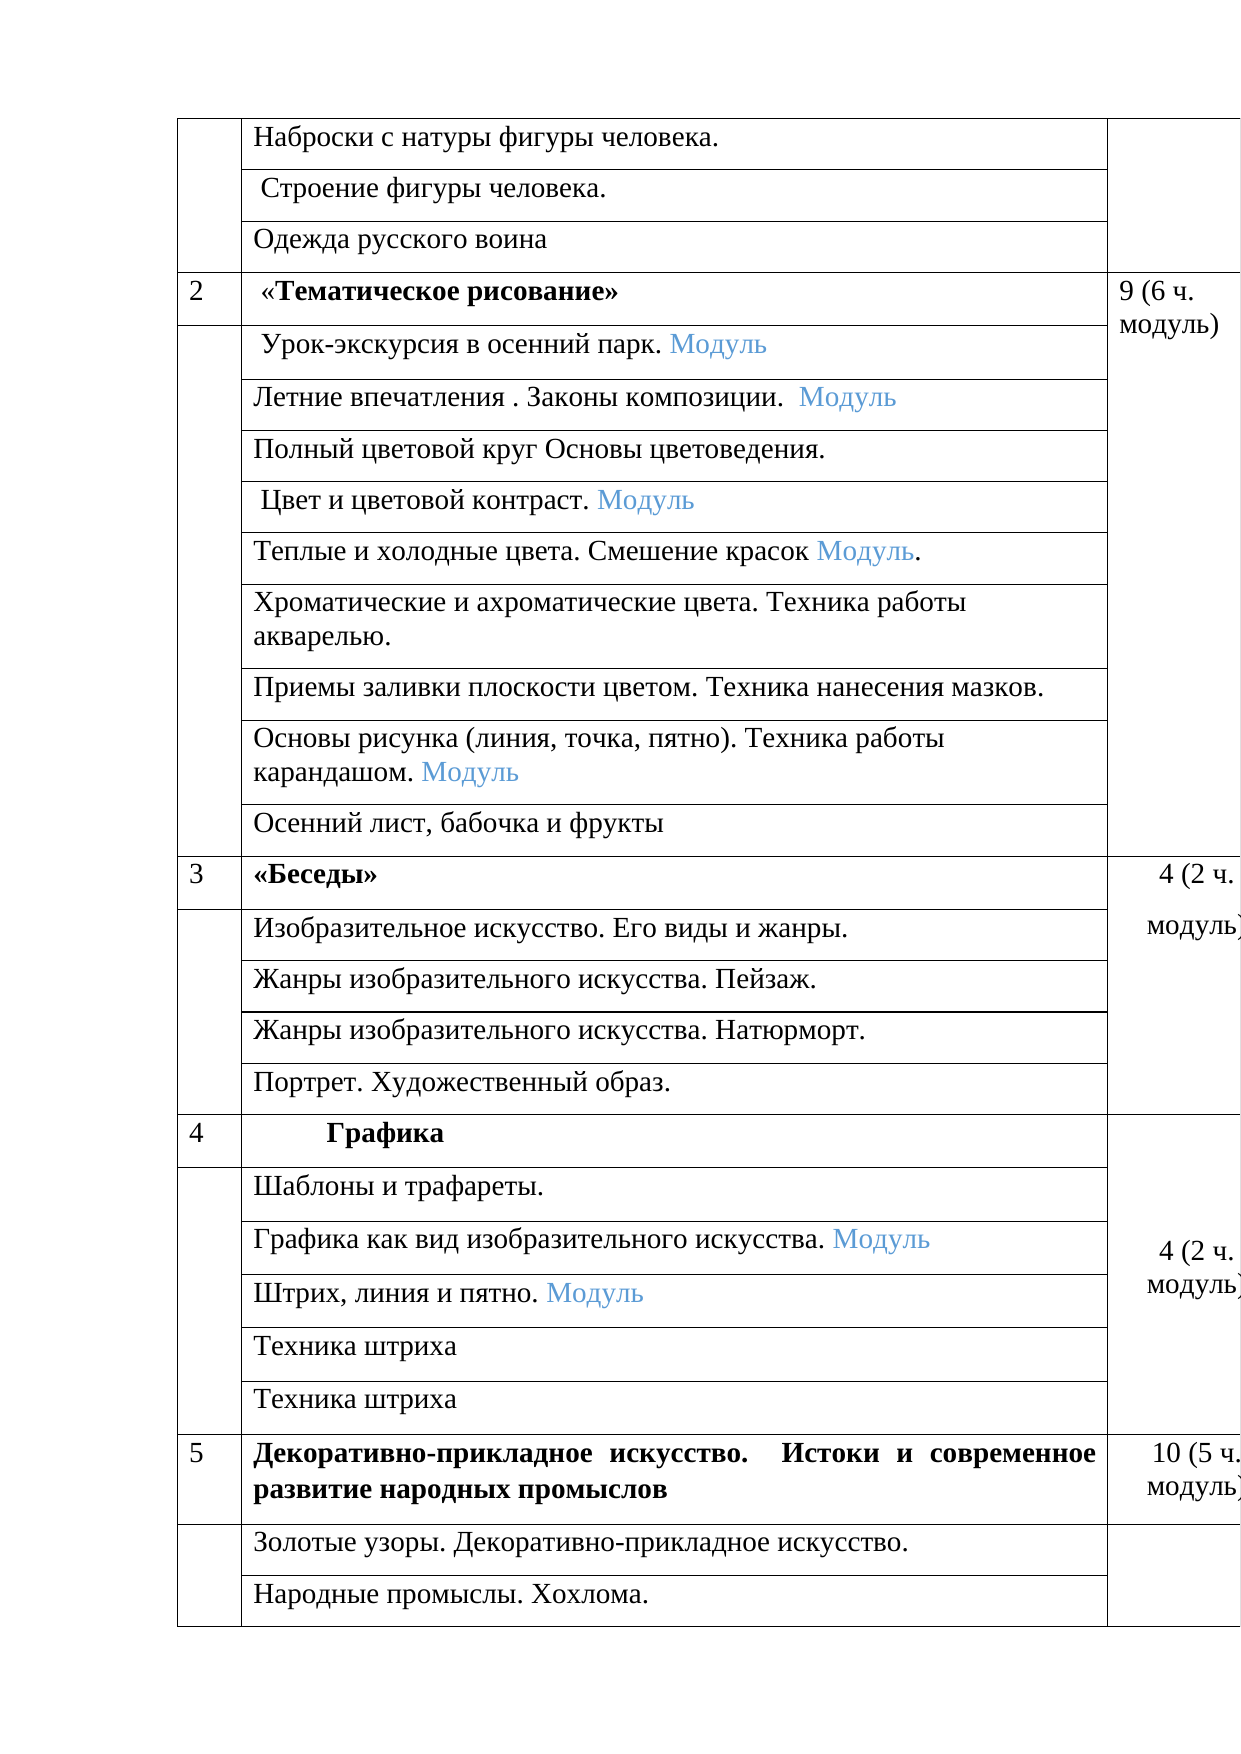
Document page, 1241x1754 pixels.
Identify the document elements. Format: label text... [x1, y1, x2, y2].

table_cell Основы рисунка (линия, точка, пятно). Техника работы карандашом. Модуль [242, 721, 1107, 804]
table_cell Техника штриха [242, 1328, 1107, 1381]
table_cell Графика [242, 1115, 1107, 1167]
table_cell Графика как вид изобразительного искусства. Модуль [242, 1222, 1107, 1274]
table_cell 3 [178, 857, 241, 909]
table_cell 2 [178, 273, 241, 325]
table_cell Техника штриха [242, 1382, 1107, 1434]
table_cell Одежда русского воина [242, 222, 1107, 272]
table_cell Декоративно-прикладное искусство. Истоки и современное развитие народных промыслов [242, 1435, 1107, 1523]
table_cell Теплые и холодные цвета. Смешение красок Модуль. [242, 533, 1107, 583]
table_cell [178, 326, 241, 856]
table_cell «Беседы» [242, 857, 1107, 909]
table_cell Приемы заливки плоскости цветом. Техника нанесения мазков. [242, 669, 1107, 719]
table_cell [178, 1168, 241, 1434]
table_cell Наброски с натуры фигуры человека. [242, 119, 1107, 169]
table_cell Полный цветовой круг Основы цветоведения. [242, 431, 1107, 481]
table_cell 4 (2 ч. модуль) [1108, 1115, 1240, 1434]
table_cell Цвет и цветовой контраст. Модуль [242, 482, 1107, 532]
table_cell Осенний лист, бабочка и фрукты [242, 805, 1107, 856]
table_cell Строение фигуры человека. [242, 170, 1107, 221]
table_cell Жанры изобразительного искусства. Пейзаж. [242, 961, 1107, 1011]
table_cell [178, 1525, 241, 1626]
table_cell 10 (5 ч. модуль) [1108, 1435, 1240, 1523]
table_cell Урок-экскурсия в осенний парк. Модуль [242, 326, 1107, 378]
table_cell 9 (6 ч. модуль) [1108, 273, 1240, 856]
table_cell [1108, 1525, 1240, 1626]
table_cell Штрих, линия и пятно. Модуль [242, 1275, 1107, 1327]
table_cell Изобразительное искусство. Его виды и жанры. [242, 910, 1107, 960]
table_cell Жанры изобразительного искусства. Натюрморт. [242, 1013, 1107, 1063]
table_cell Народные промыслы. Хохлома. [242, 1576, 1107, 1626]
table_cell [178, 910, 241, 1114]
table_cell 4 [178, 1115, 241, 1167]
table_cell Хроматические и ахроматические цвета. Техника работы акварелью. [242, 585, 1107, 668]
table_cell Шаблоны и трафареты. [242, 1168, 1107, 1221]
table_cell Золотые узоры. Декоративно-прикладное искусство. [242, 1525, 1107, 1575]
table_cell 5 [178, 1435, 241, 1523]
table_cell «Тематическое рисование» [242, 273, 1107, 325]
table_cell Летние впечатления . Законы композиции. Модуль [242, 380, 1107, 430]
table_cell 4 (2 ч. модуль) [1108, 857, 1240, 1114]
table_cell Портрет. Художественный образ. [242, 1064, 1107, 1114]
